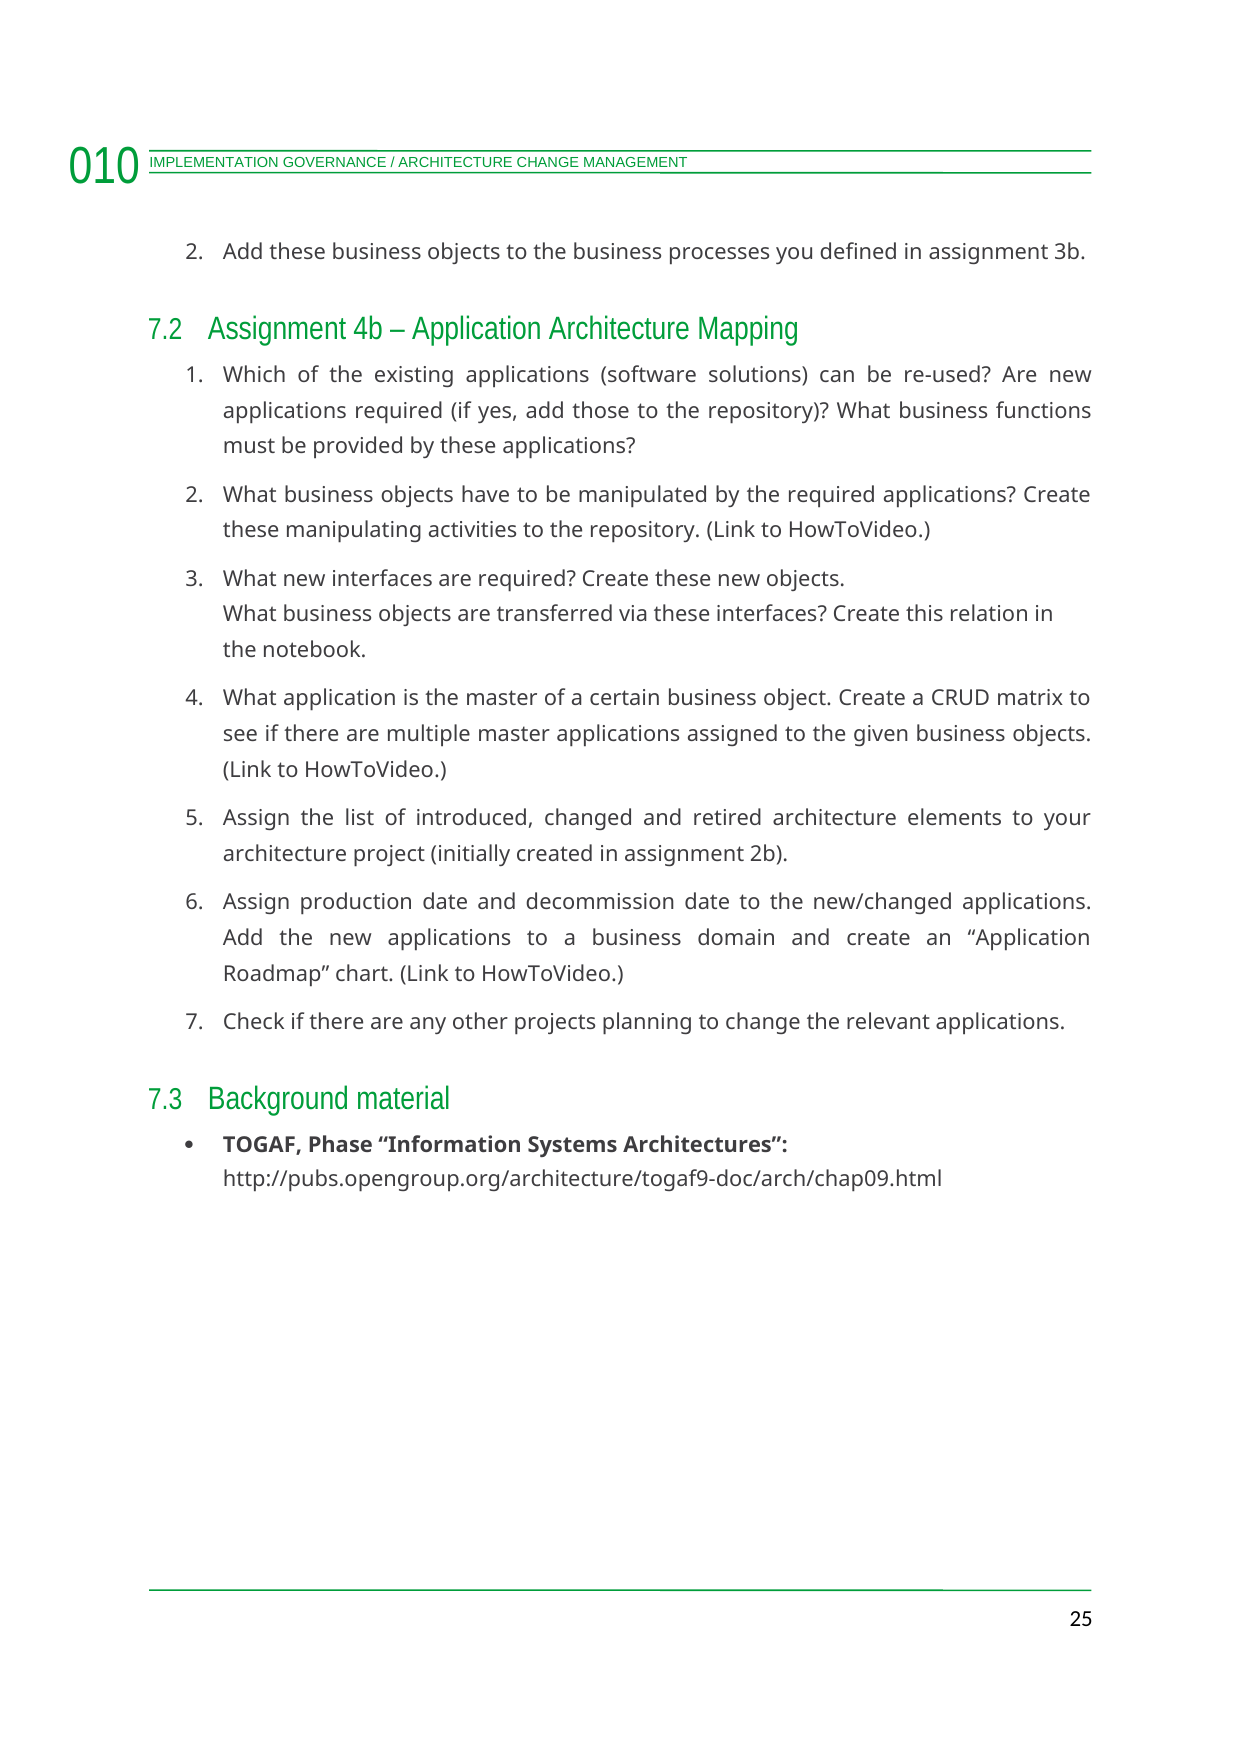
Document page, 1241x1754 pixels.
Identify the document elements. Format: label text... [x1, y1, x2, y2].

list Assign production date and decommission date to the new/changed applications. Add the new applications to a business domain and create an “Application Roadmap” chart. (Link to HowToVideo.) [185, 886, 1092, 987]
list Assign the list of introduced, changed and retired architecture elements to your architecture project (initially created in assignment 2b). [185, 802, 1092, 868]
text Assignment 4b – Application Architecture Mapping [148, 309, 1092, 347]
list Add these business objects to the business processes you defined in assignment 3b. [185, 236, 1092, 266]
text Background material [148, 1079, 1092, 1116]
list What business objects have to be manipulated by the required applications? Create these manipulating activities to the repository. (Link to HowToVideo.) [185, 479, 1092, 544]
list Which of the existing applications (software solutions) can be re-used? Are new applications required (if yes, add those to the repository)? What business functions must be provided by these applications? [185, 359, 1092, 460]
list Check if there are any other projects planning to change the relevant applications. [185, 1006, 1092, 1036]
list TOGAF, Phase “Information Systems Architectures”: http://pubs.opengroup.org/architecture/togaf9-doc/arch/chap09.html [185, 1128, 1092, 1192]
list What application is the master of a certain business object. Create a CRUD matrix to see if there are multiple master applications assigned to the given business objects. (Link to HowToVideo.) [185, 682, 1092, 784]
list What new interfaces are required? Create these new objects. What business objects are transferred via these interfaces? Create this relation in the notebook. [185, 563, 1092, 664]
